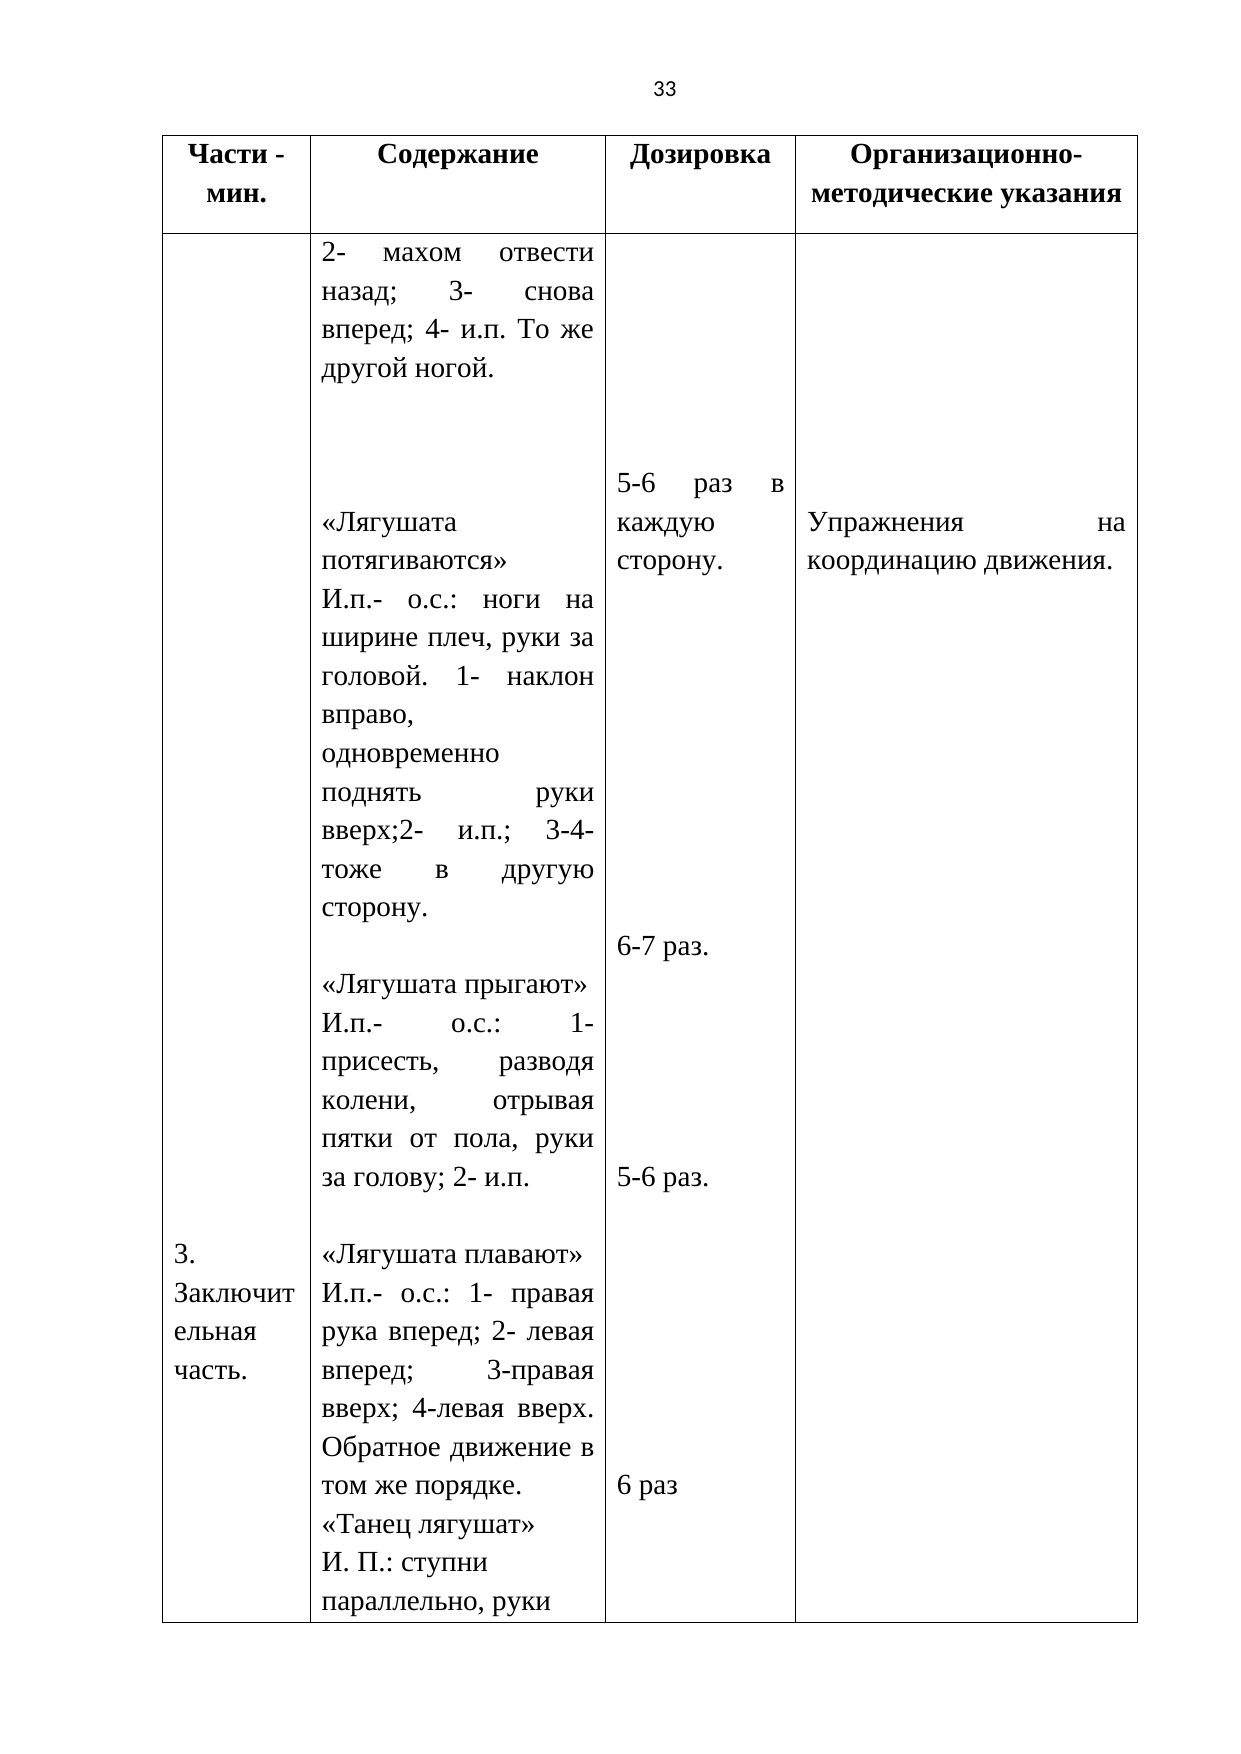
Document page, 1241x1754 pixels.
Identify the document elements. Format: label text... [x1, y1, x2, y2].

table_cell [796, 234, 1137, 1622]
table_header Части -мин. [163, 136, 310, 233]
table_header Дозировка [606, 136, 795, 233]
table_header Организационно-методические указания [796, 136, 1137, 233]
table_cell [606, 234, 795, 1622]
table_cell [311, 234, 605, 1622]
table_header Содержание [311, 136, 605, 233]
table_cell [163, 234, 310, 1622]
